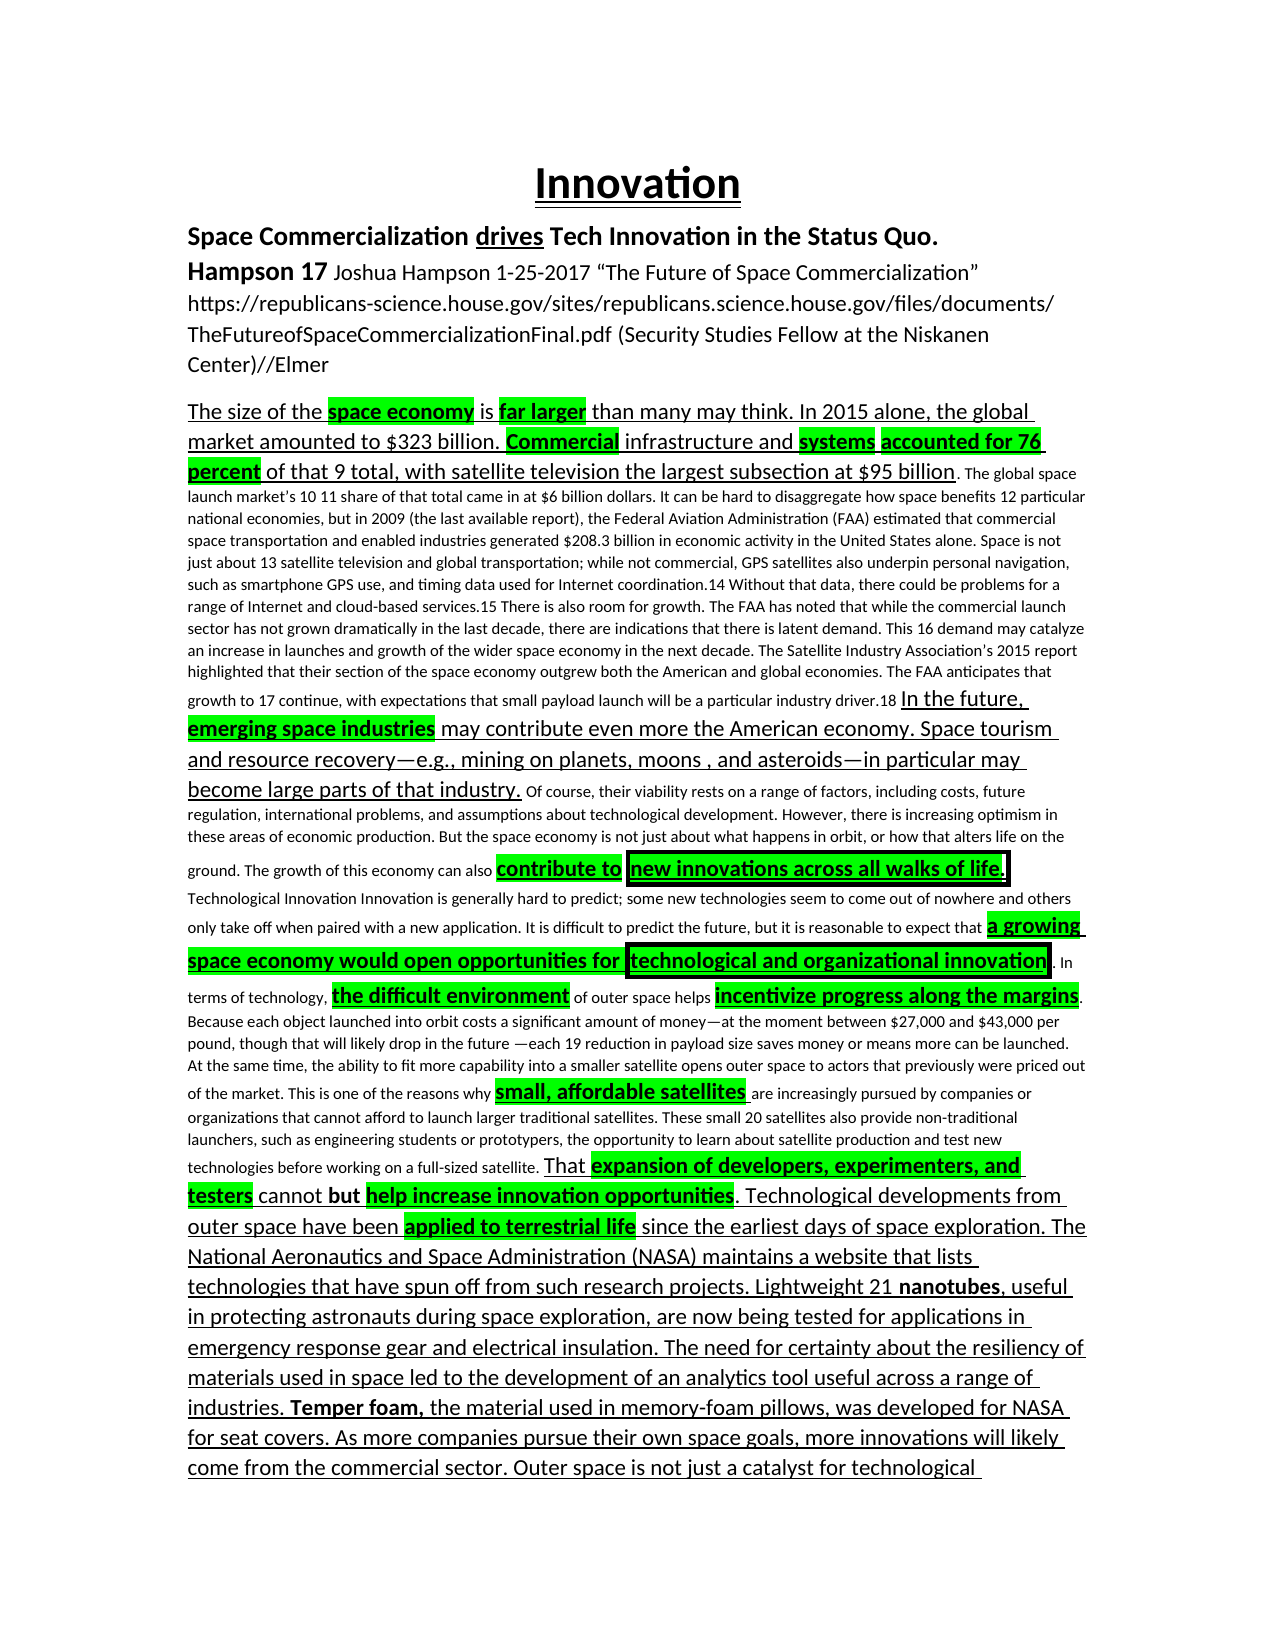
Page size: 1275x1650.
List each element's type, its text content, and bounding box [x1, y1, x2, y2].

subtitle Innovation [187, 154, 1087, 210]
subtitle Space Commercialization drives Tech Innovation in the Status Quo. [187, 219, 1087, 252]
text Hampson 17 Joshua Hampson 1-25-2017 “The Future of Space Commercialization” https://republicans-science.house.gov/sites/republicans.science.house.gov/files/documents/TheFutureofSpaceCommercializationFinal.pdf (Security Studies Fellow at the Niskanen Center)//Elmer [187, 254, 1087, 378]
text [187, 1237, 1087, 1481]
